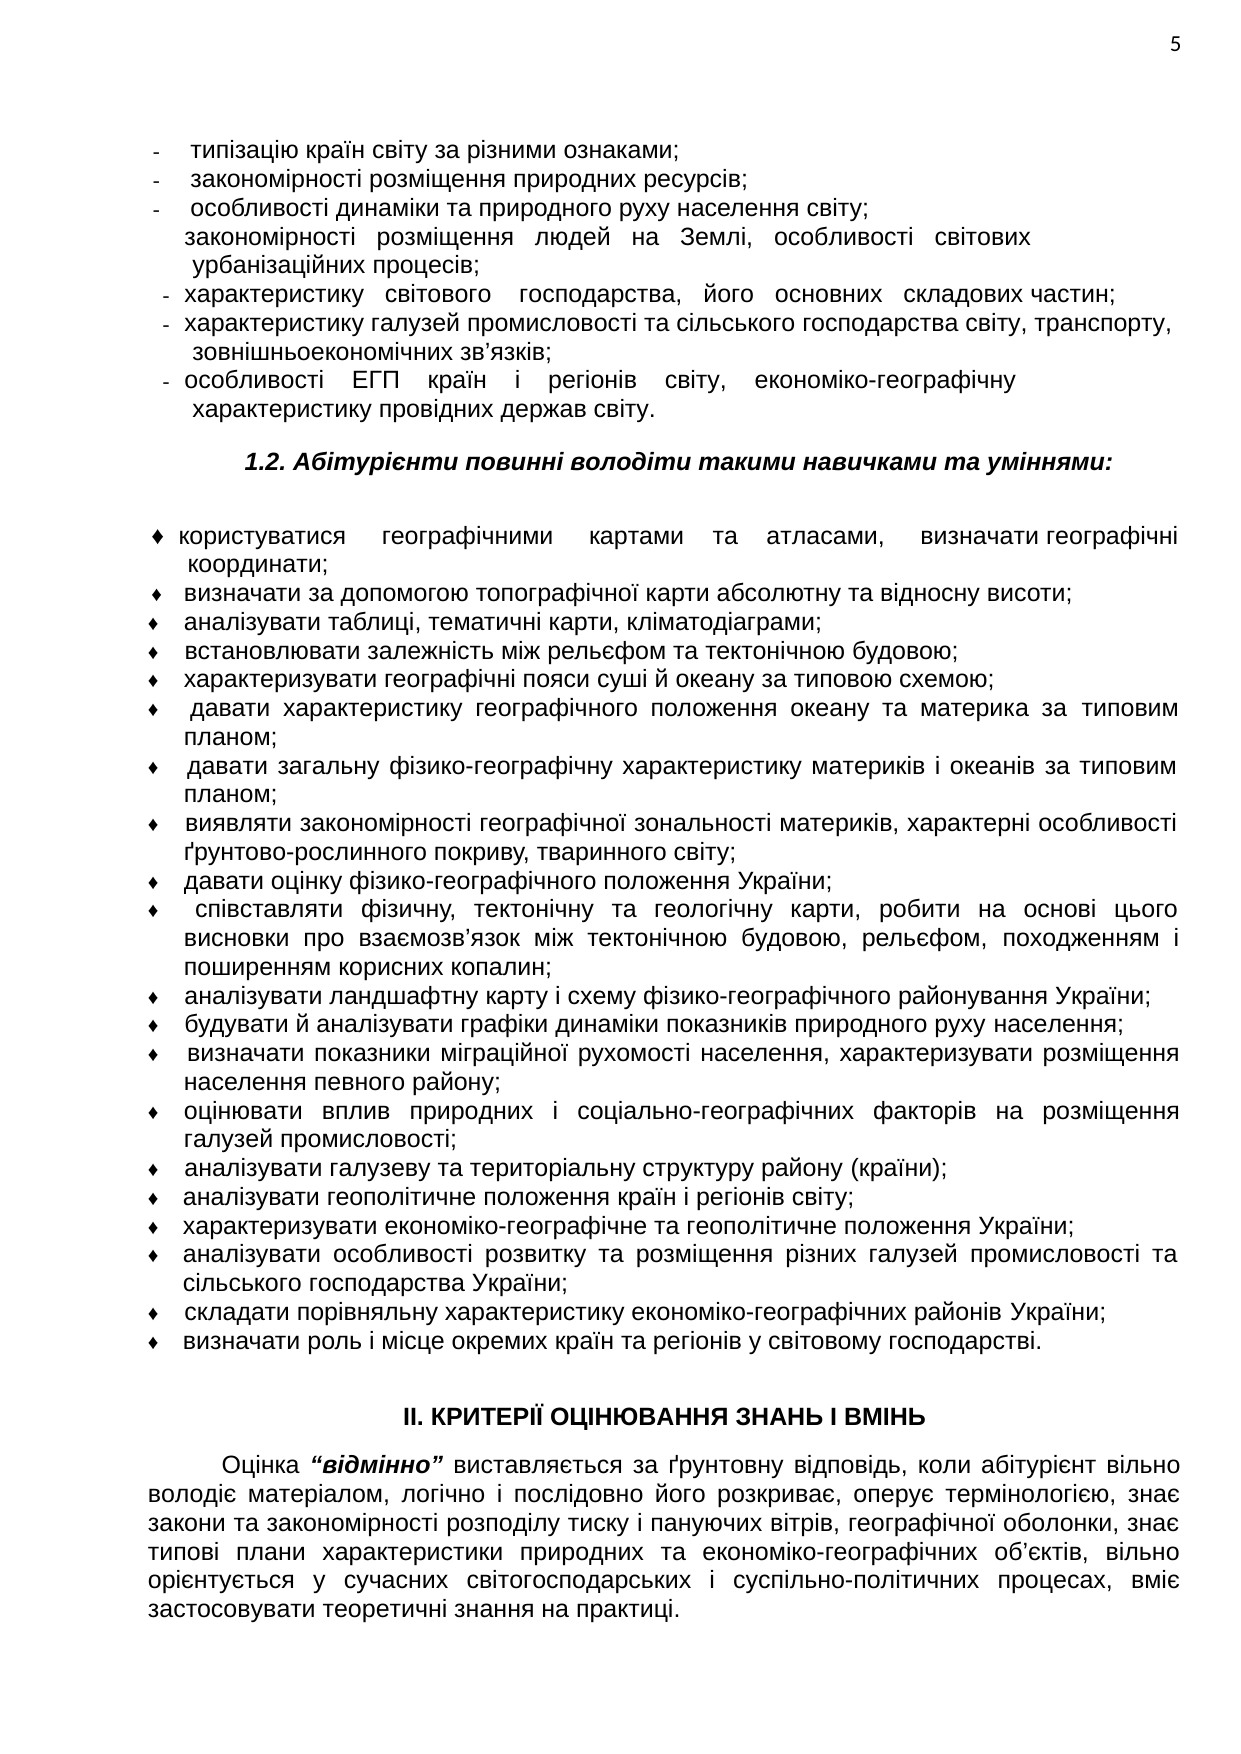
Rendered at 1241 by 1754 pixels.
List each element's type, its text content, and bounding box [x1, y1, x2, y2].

list характеристику галузей промисловості та сільського господарства світу, транспорту, зовнішньоекономічних зв’язків; [162, 308, 1181, 365]
list особливості ЕГП країн і регіонів світу, економіко-географічну характеристику провідних держав світу. [162, 365, 1181, 423]
list давати оцінку фізико-географічного положення України; [148, 866, 1181, 894]
text ІІ. Критерії оцінювання знань і вмінь [148, 1402, 1181, 1431]
list аналізувати галузеву та територіальну структуру району (країни); [148, 1153, 1178, 1182]
text 1.2. Абітурієнти повинні володіти такими навичками та уміннями: [177, 447, 1181, 475]
list характеризувати економіко-географічне та геополітичне положення України; [148, 1211, 1178, 1239]
list аналізувати ландшафтну карту і схему фізико-географічного районування України; [148, 981, 1180, 1009]
list виявляти закономірності географічної зональності материків, характерні особливості ґрунтово-рослинного покриву, тваринного світу; [148, 808, 1178, 866]
list будувати й аналізувати графіки динаміки показників природного руху населення; [148, 1009, 1180, 1038]
list давати характеристику географічного положення океану та материка за типовим планом; [148, 693, 1179, 751]
text ♦ користуватися географічними картами та атласами, визначати географічні координати; [151, 521, 1181, 578]
list аналізувати таблиці, тематичні карти, кліматодіаграми; [148, 607, 1181, 636]
list визначати роль і місце окремих країн та регіонів у світовому господарстві. [148, 1326, 1181, 1354]
list типізацію країн світу за різними ознаками; [153, 135, 1181, 164]
list співставляти фізичну, тектонічну та геологічну карти, робити на основі цього висновки про взаємозв’язок між тектонічною будовою, рельєфом, походженням і поширенням корисних копалин; [148, 894, 1179, 981]
list давати загальну фізико-географічну характеристику материків і океанів за типовим планом; [148, 751, 1178, 808]
list особливості динаміки та природного руху населення світу; [153, 193, 1181, 221]
list визначати показники міграційної рухомості населення, характеризувати розміщення населення певного району; [148, 1038, 1181, 1096]
list характеристику світового господарства, його основних складових частин; [162, 279, 1181, 308]
list визначати за допомогою топографічної карти абсолютну та відносну висоти; [151, 578, 1181, 607]
list закономірності розміщення людей на Землі, особливості світових урбанізаційних процесів; [162, 221, 1181, 279]
list закономірності розміщення природних ресурсів; [153, 164, 1181, 193]
list складати порівняльну характеристику економіко-географічних районів України; [148, 1297, 1179, 1326]
text Оцінка “відмінно” виставляється за ґрунтовну відповідь, коли абітурієнт вільно володіє матеріалом, логічно і послідовно його розкриває, оперує термінологією, знає закони та закономірності розподілу тиску і пануючих вітрів, географічної оболонки, знає типові плани характеристики природних та економіко-географічних об’єктів, вільно орієнтується у сучасних світогосподарських і суспільно-політичних процесах, вміє застосовувати теоретичні знання на практиці. [148, 1450, 1181, 1623]
list характеризувати географічні пояси суші й океану за типовою схемою; [148, 664, 1181, 693]
list встановлювати залежність між рельєфом та тектонічною будовою; [148, 636, 1181, 664]
list оцінювати вплив природних і соціально-географічних факторів на розміщення галузей промисловості; [148, 1096, 1181, 1153]
list аналізувати геополітичне положення країн і регіонів світу; [148, 1182, 1181, 1211]
list аналізувати особливості розвитку та розміщення різних галузей промисловості та сільського господарства України; [148, 1239, 1179, 1297]
